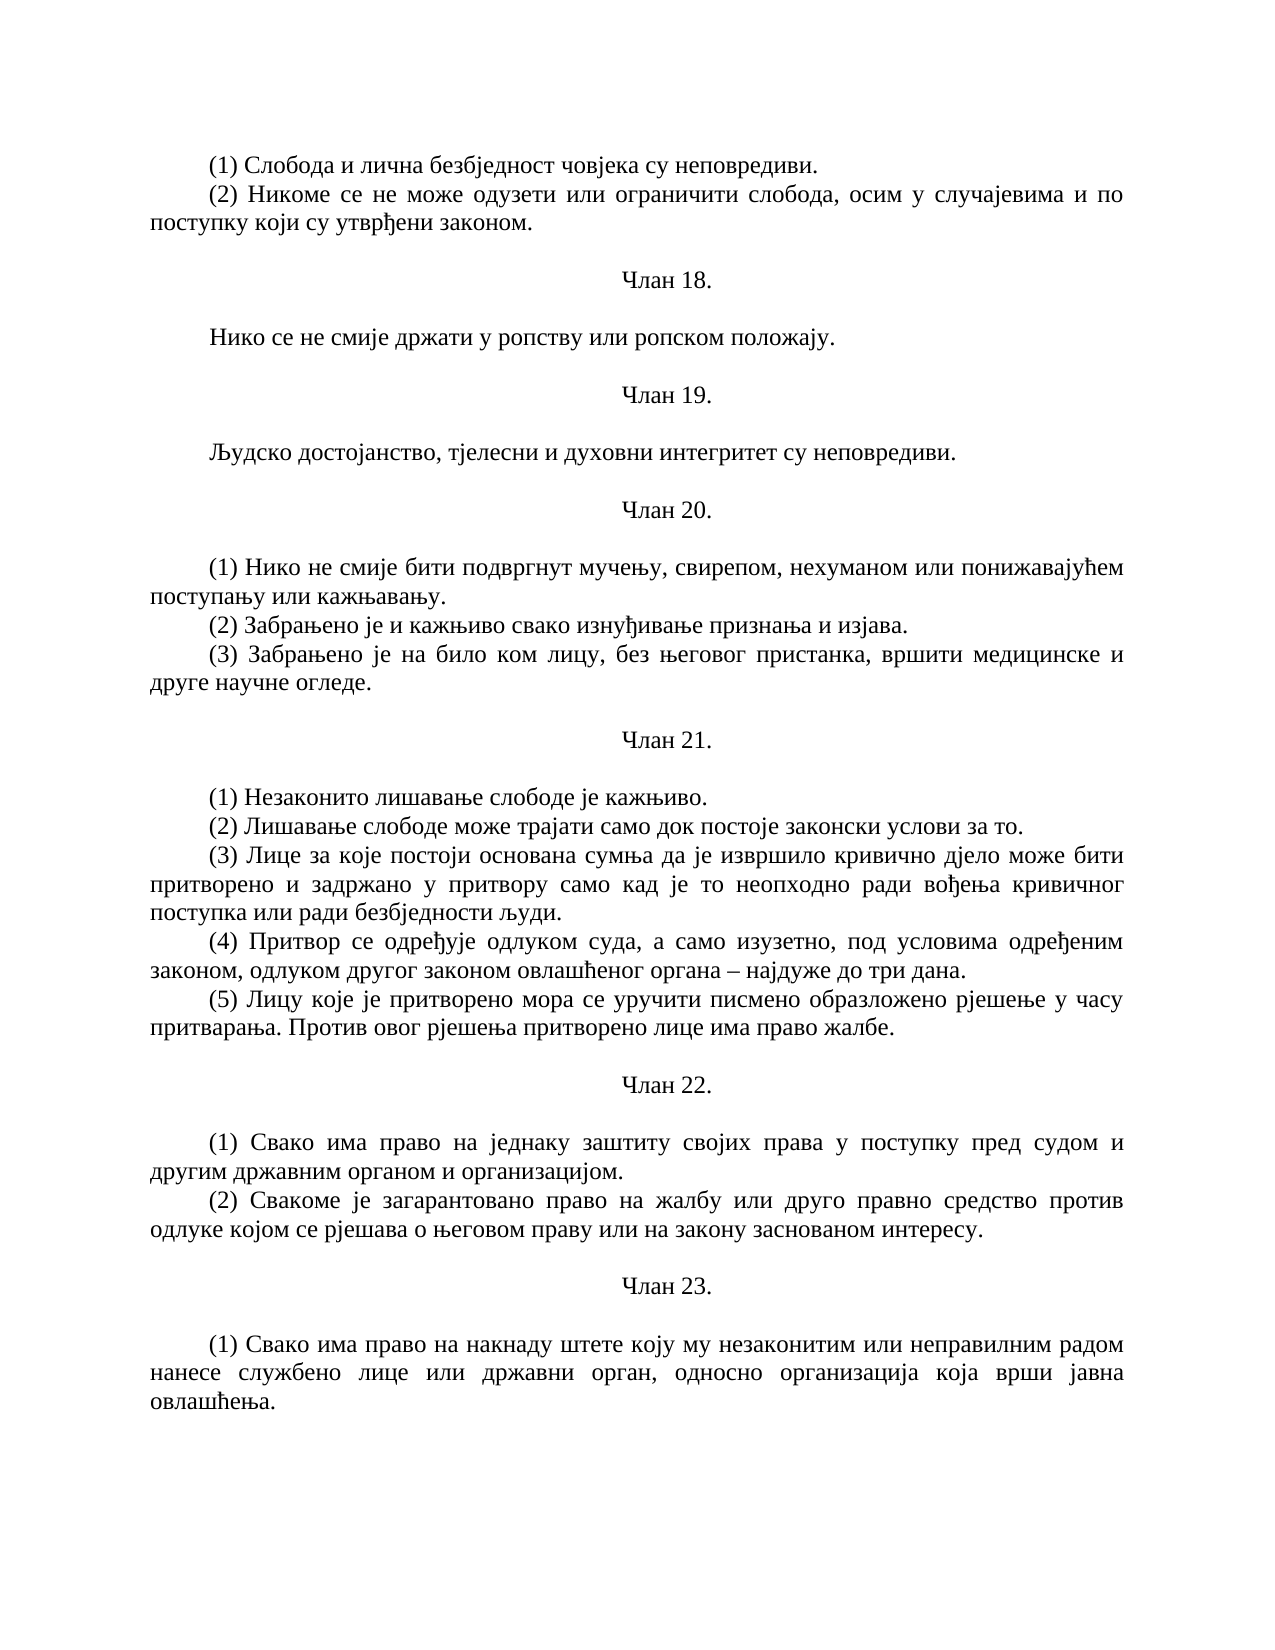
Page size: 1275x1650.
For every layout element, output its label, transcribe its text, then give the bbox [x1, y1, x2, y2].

text (2) Забрањено је и кажњиво свако изнуђивање признања и изјава. [150, 610, 1125, 639]
text Члан 22. [150, 1070, 1125, 1099]
text (3) Лице за које постоји основана сумња да је извршило кривично дјело може бити притворено и задржано у притвору само кад је то неопходно ради вођења кривичног поступка или ради безбједности људи. [150, 840, 1125, 926]
text Људско достојанство, тјелесни и духовни интегритет су неповредиви. [150, 437, 1125, 466]
text Члан 20. [150, 495, 1125, 524]
text Члан 21. [150, 725, 1125, 754]
text (1) Свако има право на једнаку заштиту својих права у поступку пред судом и другим државним органом и организацијом. [150, 1127, 1125, 1185]
text (1) Незаконито лишавање слободе је кажњиво. [150, 782, 1125, 811]
text Члан 18. [150, 265, 1125, 294]
text Члан 19. [150, 380, 1125, 409]
text Члан 23. [150, 1271, 1125, 1300]
text (2) Никоме се не може одузети или ограничити слобода, осим у случајевима и по поступку који су утврђени законом. [150, 179, 1125, 236]
text (1) Свако има право на накнаду штете коју му незаконитим или неправилним радом нанесе службено лице или државни орган, односно организација која врши јавна овлашћења. [150, 1329, 1125, 1415]
text (2) Свакоме је загарантовано право на жалбу или друго правно средство против одлуке којом се рјешава о његовом праву или на закону заснованом интересу. [150, 1185, 1125, 1242]
text (2) Лишавање слободе може трајати само док постоје законски услови за то. [150, 811, 1125, 840]
text (1) Слобода и лична безбједност човјека су неповредиви. [150, 150, 1125, 179]
text (1) Нико не смије бити подвргнут мучењу, свирепом, нехуманом или понижавајућем поступању или кажњавању. [150, 552, 1125, 610]
text (5) Лицу које је притворено мора се уручити писмено образложено рјешење у часу притварања. Против овог рјешења притворено лице има право жалбе. [150, 984, 1125, 1041]
text Нико се не смије држати у ропству или ропском положају. [150, 322, 1125, 351]
text (4) Притвор се одређује одлуком суда, а само изузетно, под условима одређеним законом, одлуком другог законом овлашћеног органа – најдуже до три дана. [150, 926, 1125, 984]
text (3) Забрањено је на било ком лицу, без његовог пристанка, вршити медицинске и друге научне огледе. [150, 639, 1125, 696]
